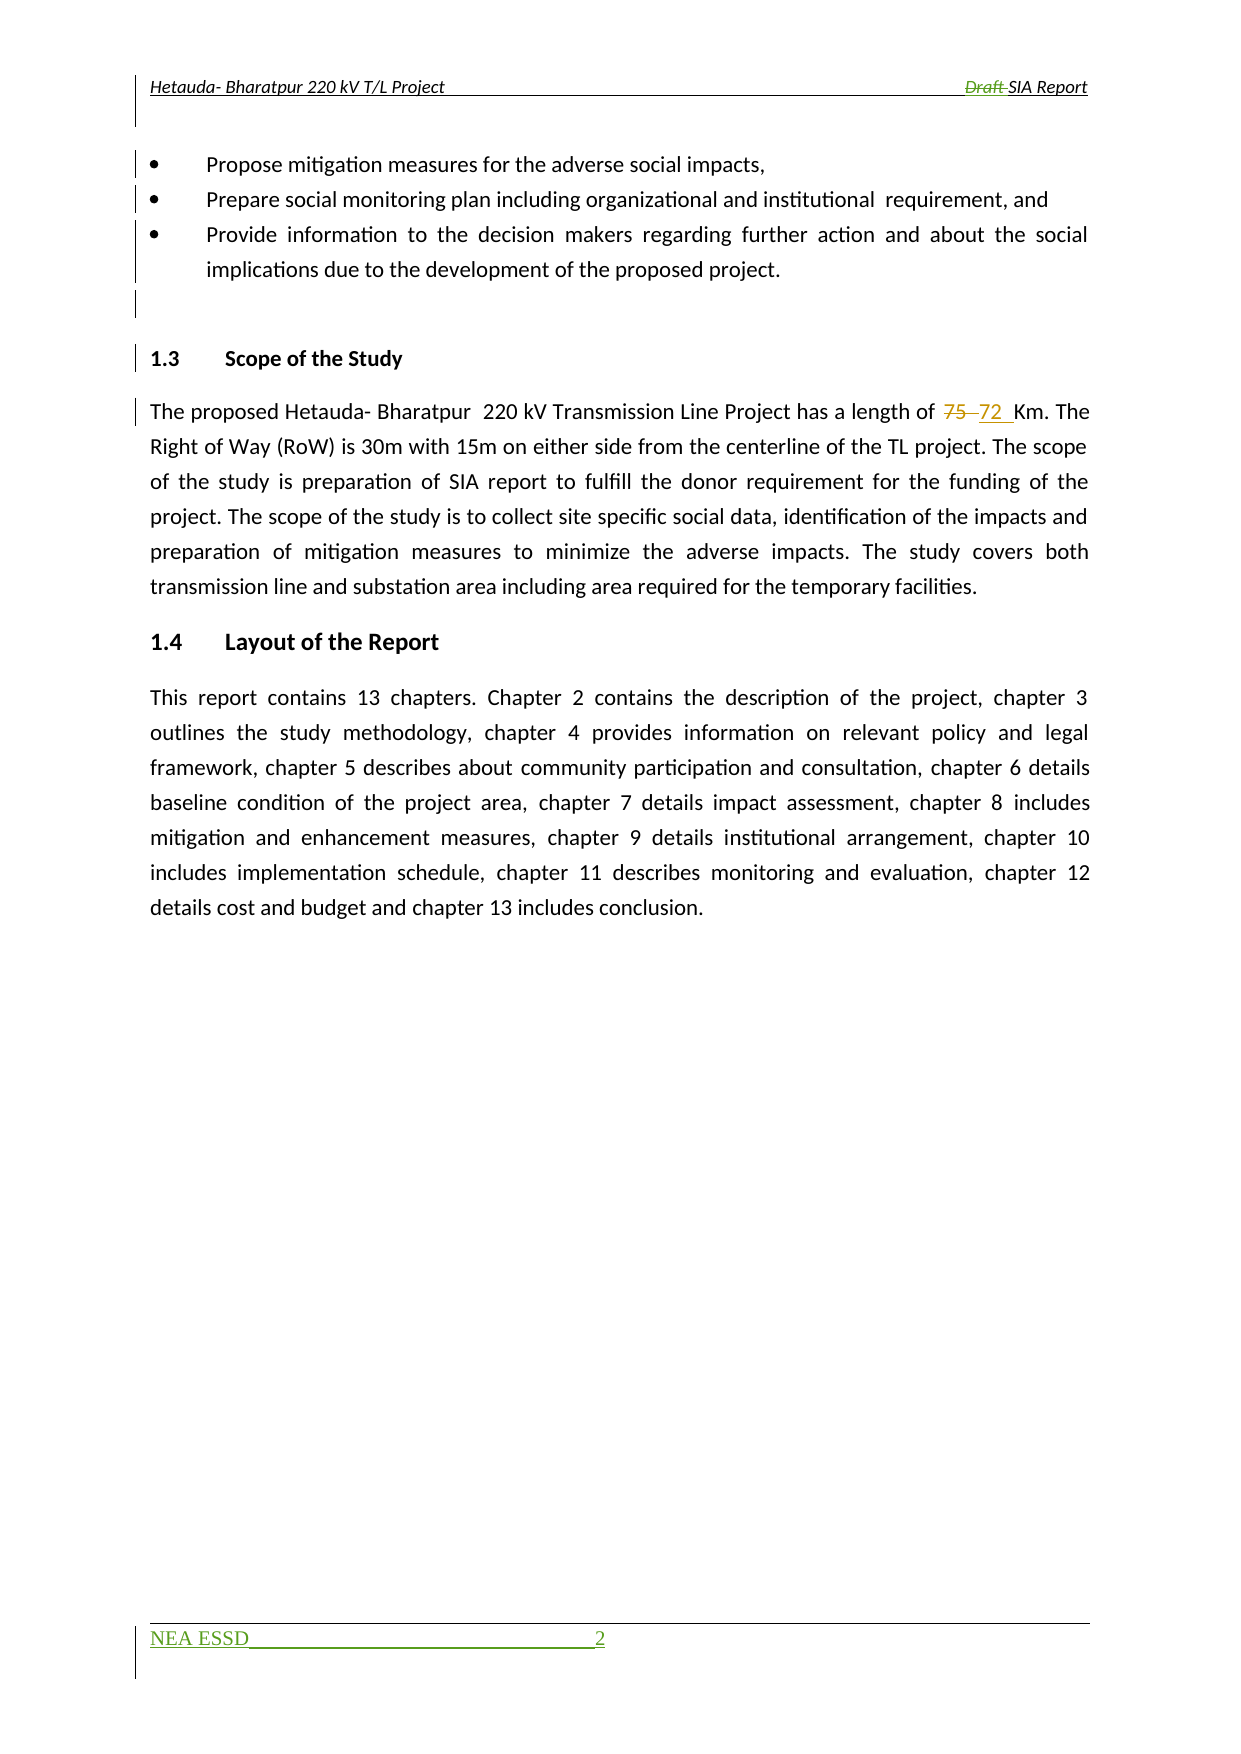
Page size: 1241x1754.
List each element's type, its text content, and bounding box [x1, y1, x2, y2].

subtitle 1.4 Layout of the Report [150, 626, 1090, 657]
list Prepare social monitoring plan including organizational and institutional requirement, and [150, 185, 1090, 213]
text This report contains 13 chapters. Chapter 2 contains the description of the project, chapter 3 outlines the study methodology, chapter 4 provides information on relevant policy and legal framework, chapter 5 describes about community participation and consultation, chapter 6 details baseline condition of the project area, chapter 7 details impact assessment, chapter 8 includes mitigation and enhancement measures, chapter 9 details institutional arrangement, chapter 10 includes implementation schedule, chapter 11 describes monitoring and evaluation, chapter 12 details cost and budget and chapter 13 includes conclusion. [150, 683, 1090, 921]
list Propose mitigation measures for the adverse social impacts, [150, 150, 1090, 178]
list Provide information to the decision makers regarding further action and about the social implications due to the development of the proposed project. [150, 220, 1090, 283]
subtitle 1.3 Scope of the Study [150, 344, 1090, 372]
text The proposed Hetauda- Bharatpur 220 kV Transmission Line Project has a length of Km. The Right of Way (RoW) is 30m with 15m on either side from the centerline of the TL project. The scope of the study is preparation of SIA report to fulfill the donor requirement for the funding of the project. The scope of the study is to collect site specific social data, identification of the impacts and preparation of mitigation measures to minimize the adverse impacts. The study covers both transmission line and substation area including area required for the temporary facilities. [150, 397, 1090, 601]
